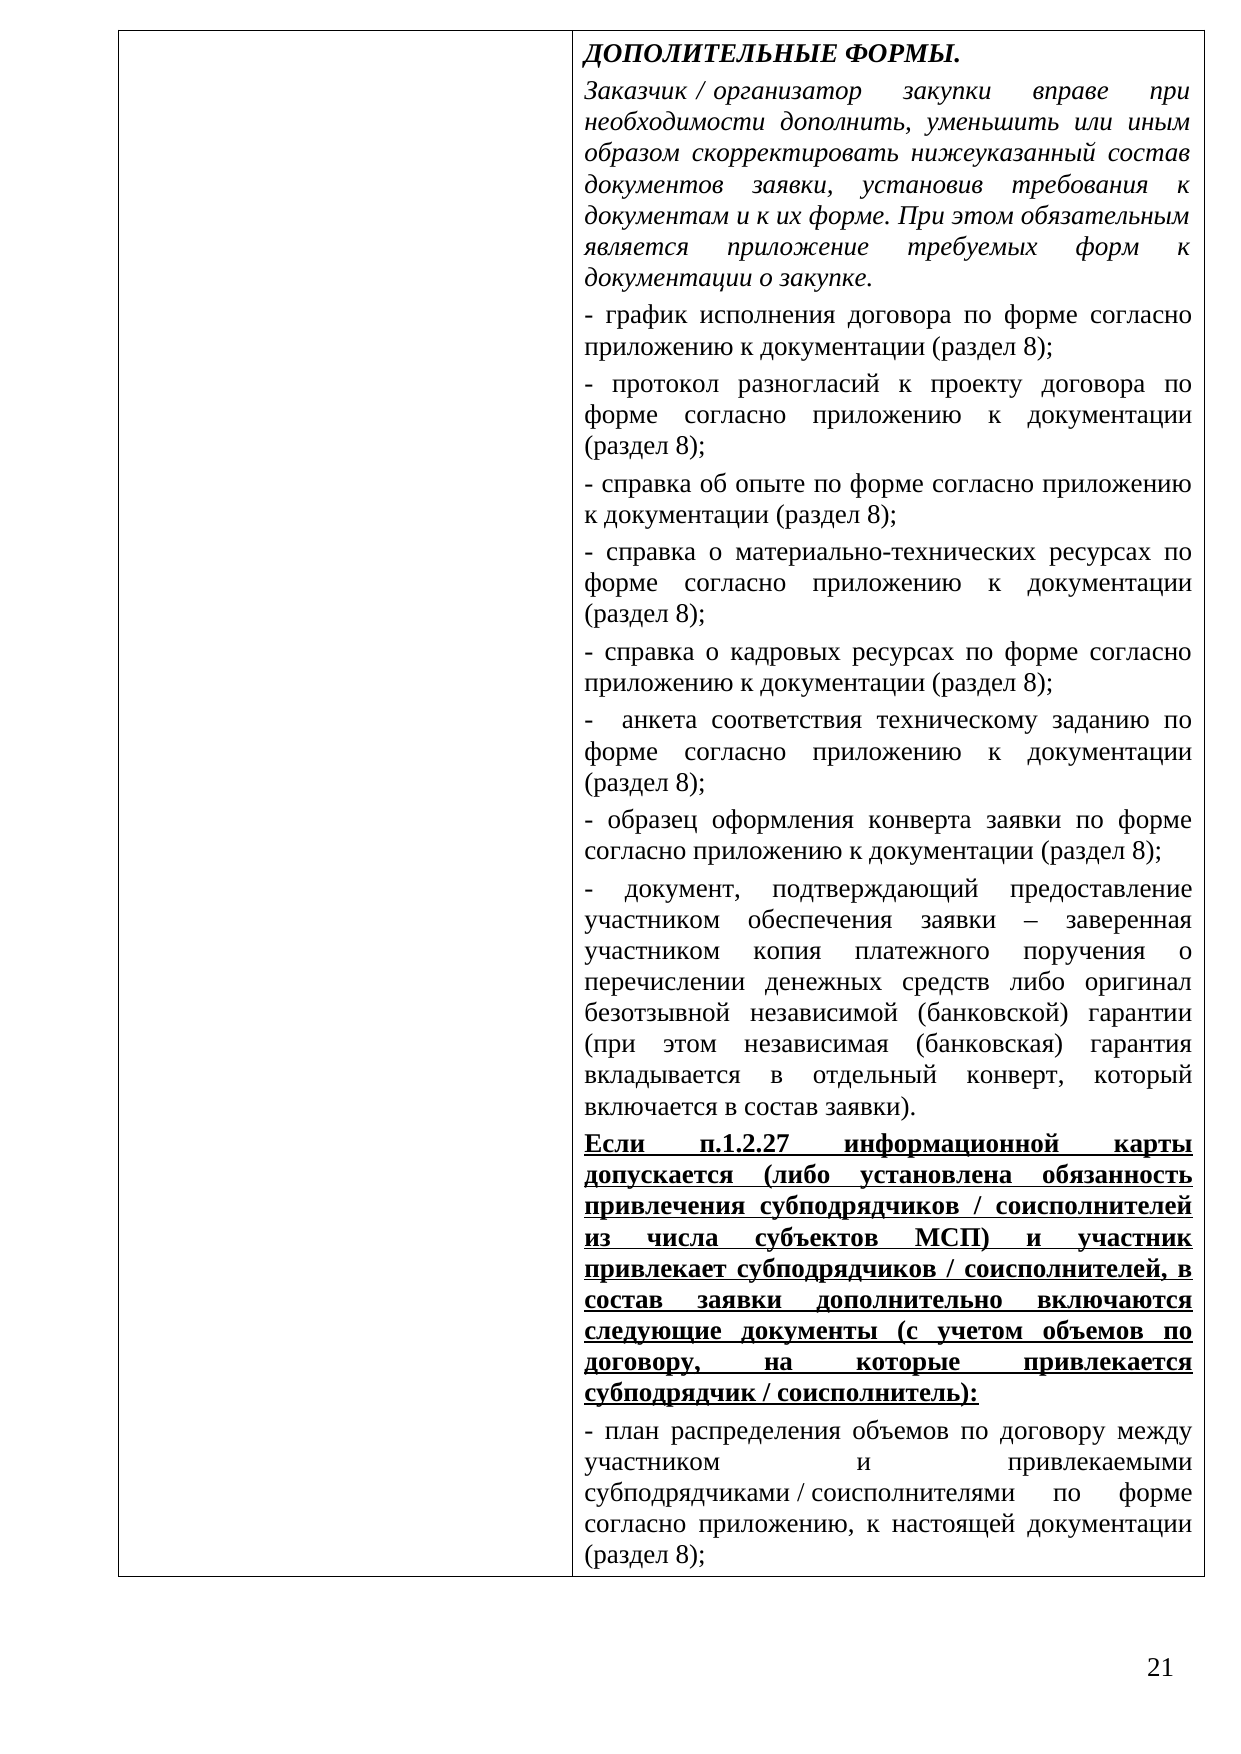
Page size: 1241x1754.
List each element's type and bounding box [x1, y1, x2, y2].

table_cell [573, 31, 1204, 1576]
table_cell [119, 31, 572, 1576]
